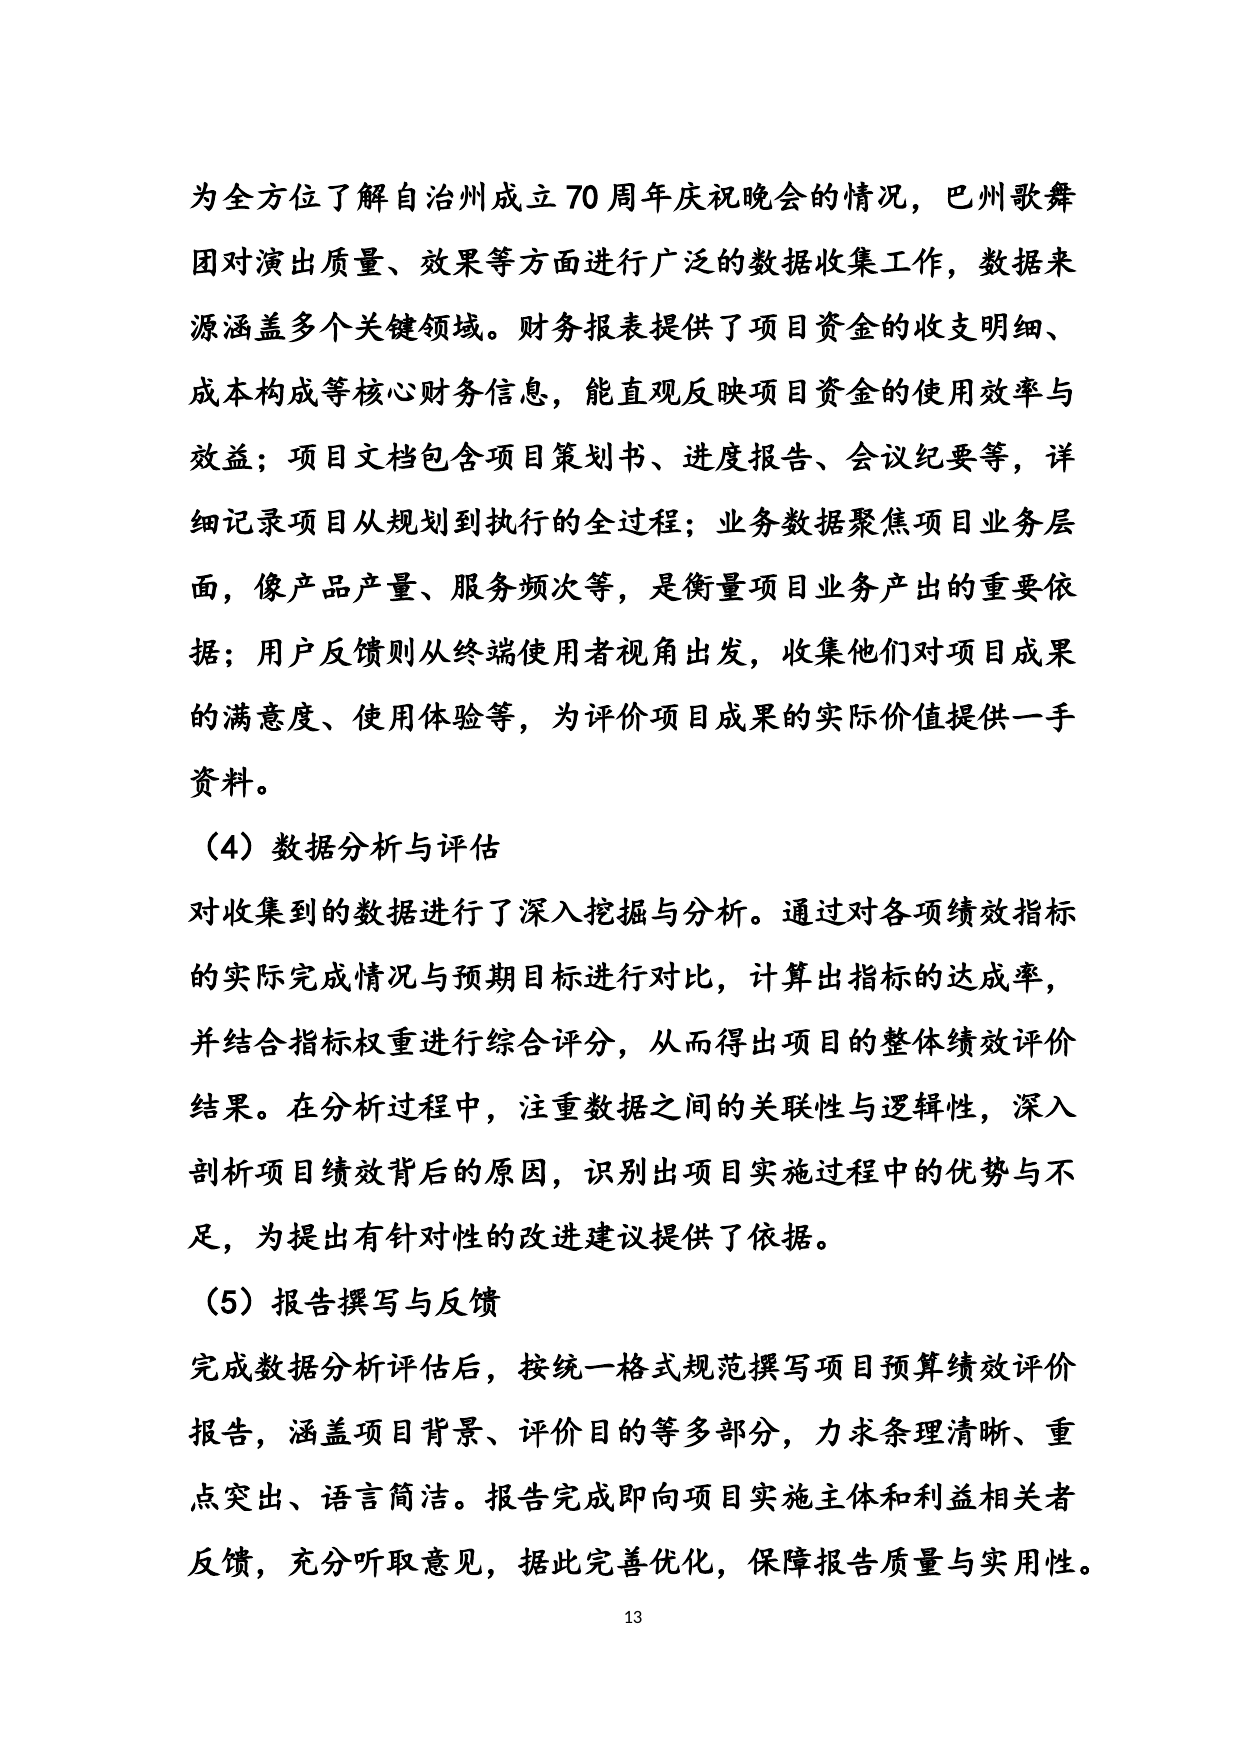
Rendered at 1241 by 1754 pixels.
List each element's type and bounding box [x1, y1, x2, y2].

text [187, 162, 1078, 1592]
